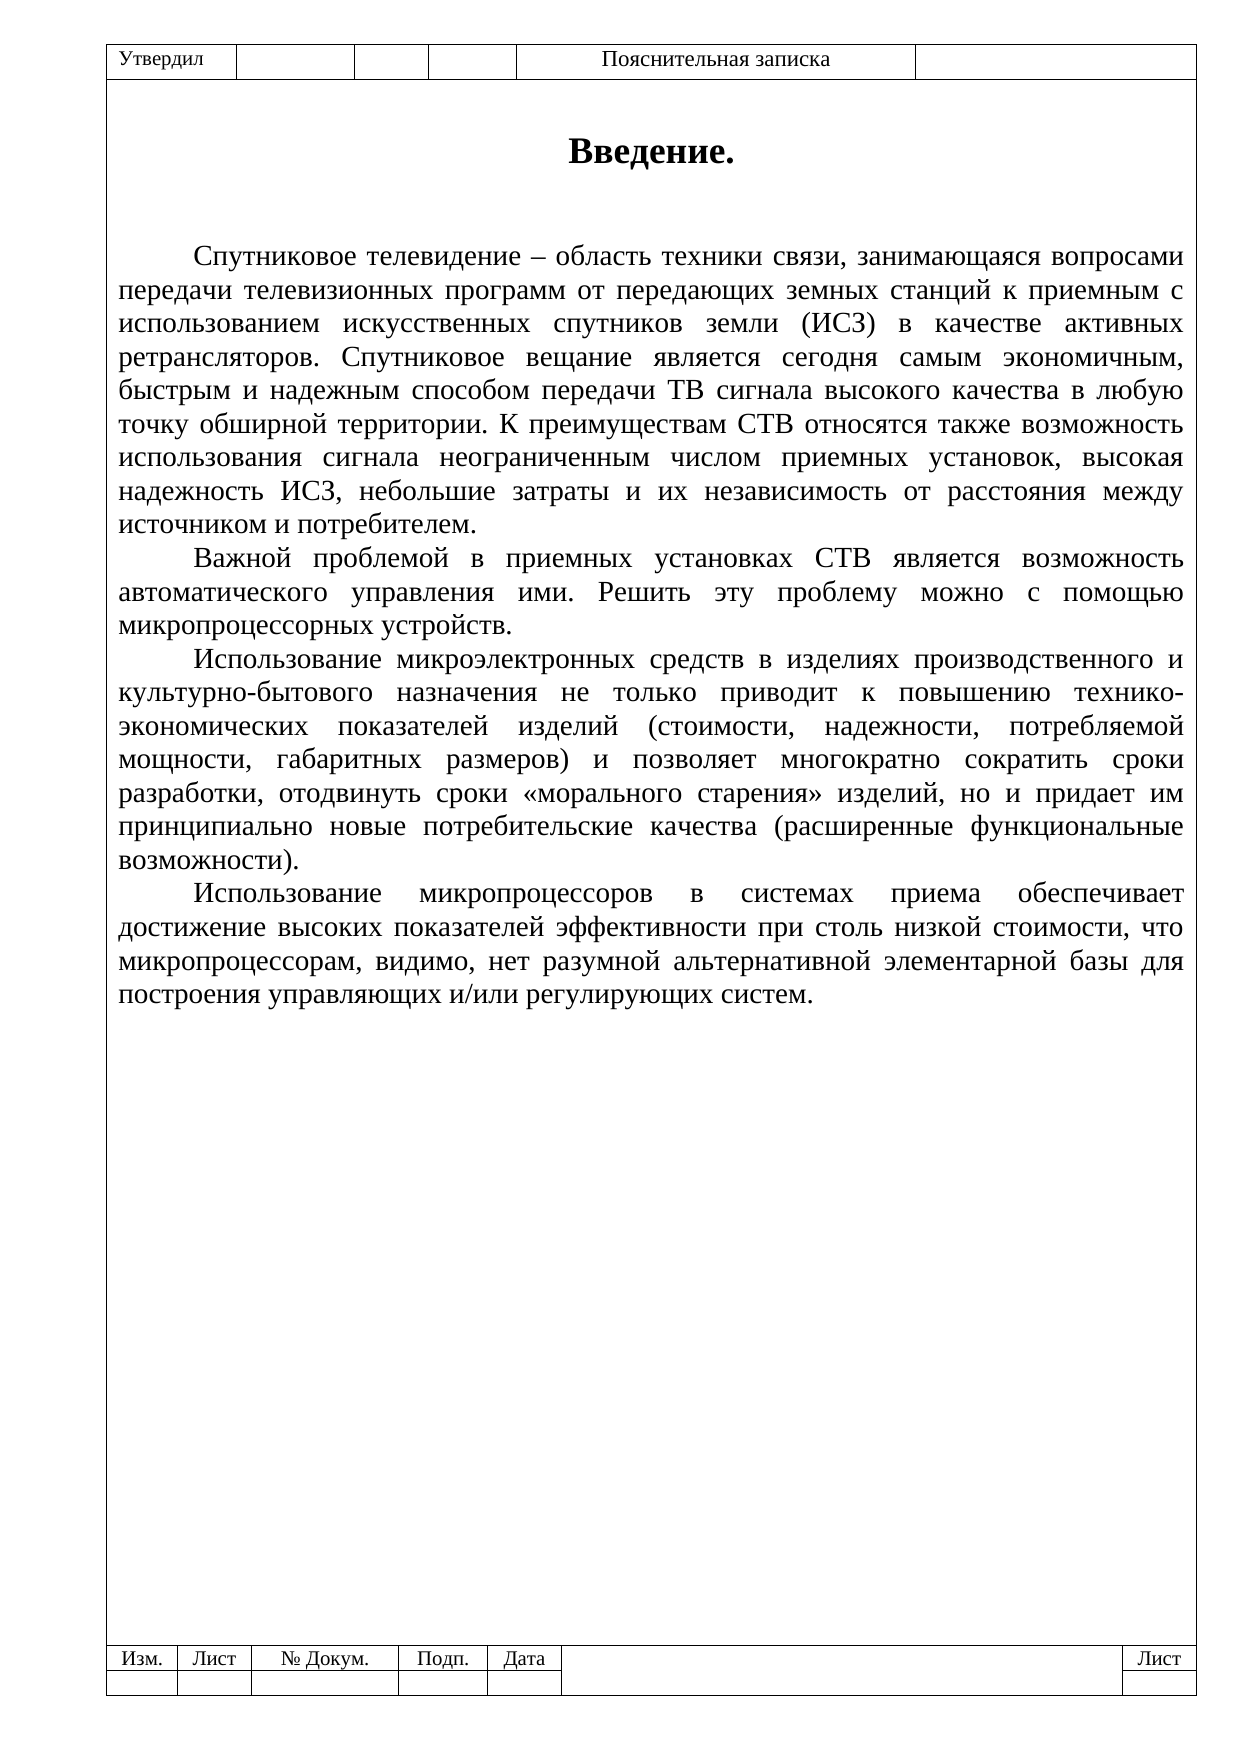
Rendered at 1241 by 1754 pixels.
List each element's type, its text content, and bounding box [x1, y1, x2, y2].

table_cell Введение. Спутниковое телевидение – область техники связи, занимающаяся вопросами передачи телевизионных программ от передающих земных станций к приемным с использованием искусственных спутников земли (ИСЗ) в качестве активных ретрансляторов. Спутниковое вещание является сегодня самым экономичным, быстрым и надежным способом передачи ТВ сигнала высокого качества в любую точку обширной территории. К преимуществам СТВ относятся также возможность использования сигнала неограниченным числом приемных установок, высокая надежность ИСЗ, небольшие затраты и их независимость от расстояния между источником и потребителем. Важной проблемой в приемных установках СТВ является возможность автоматического управления ими. Решить эту проблему можно с помощью микропроцессорных устройств. Использование микроэлектронных средств в изделиях производственного и культурно-бытового назначения не только приводит к повышению технико-экономических показателей изделий (стоимости, надежности, потребляемой мощности, габаритных размеров) и позволяет многократно сократить сроки разработки, отодвинуть сроки «морального старения» изделий, но и придает им принципиально новые потребительские качества (расширенные функциональные возможности). Использование микропроцессоров в системах приема обеспечивает достижение высоких показателей эффективности при столь низкой стоимости, что микропроцессорам, видимо, нет разумной альтернативной элементарной базы для построения управляющих и/или регулирующих систем. [107, 80, 1196, 1645]
table_cell Утвердил [107, 45, 236, 79]
table_cell [237, 45, 354, 79]
table_cell Изм. [107, 1646, 177, 1670]
table_cell [429, 45, 516, 79]
table_cell № Докум. [252, 1646, 398, 1670]
table_cell [488, 1671, 561, 1695]
table_cell Лист [178, 1646, 251, 1670]
table_cell [107, 1671, 177, 1695]
table_cell [399, 1671, 487, 1695]
table_cell [178, 1671, 251, 1695]
table_cell [355, 45, 428, 79]
table_cell Подп. [399, 1646, 487, 1670]
table_cell [252, 1671, 398, 1695]
table_cell 2 [1123, 1671, 1196, 1695]
table_cell [562, 1646, 1122, 1695]
table_cell Дата [488, 1646, 561, 1670]
table_cell Лист [1123, 1646, 1196, 1670]
